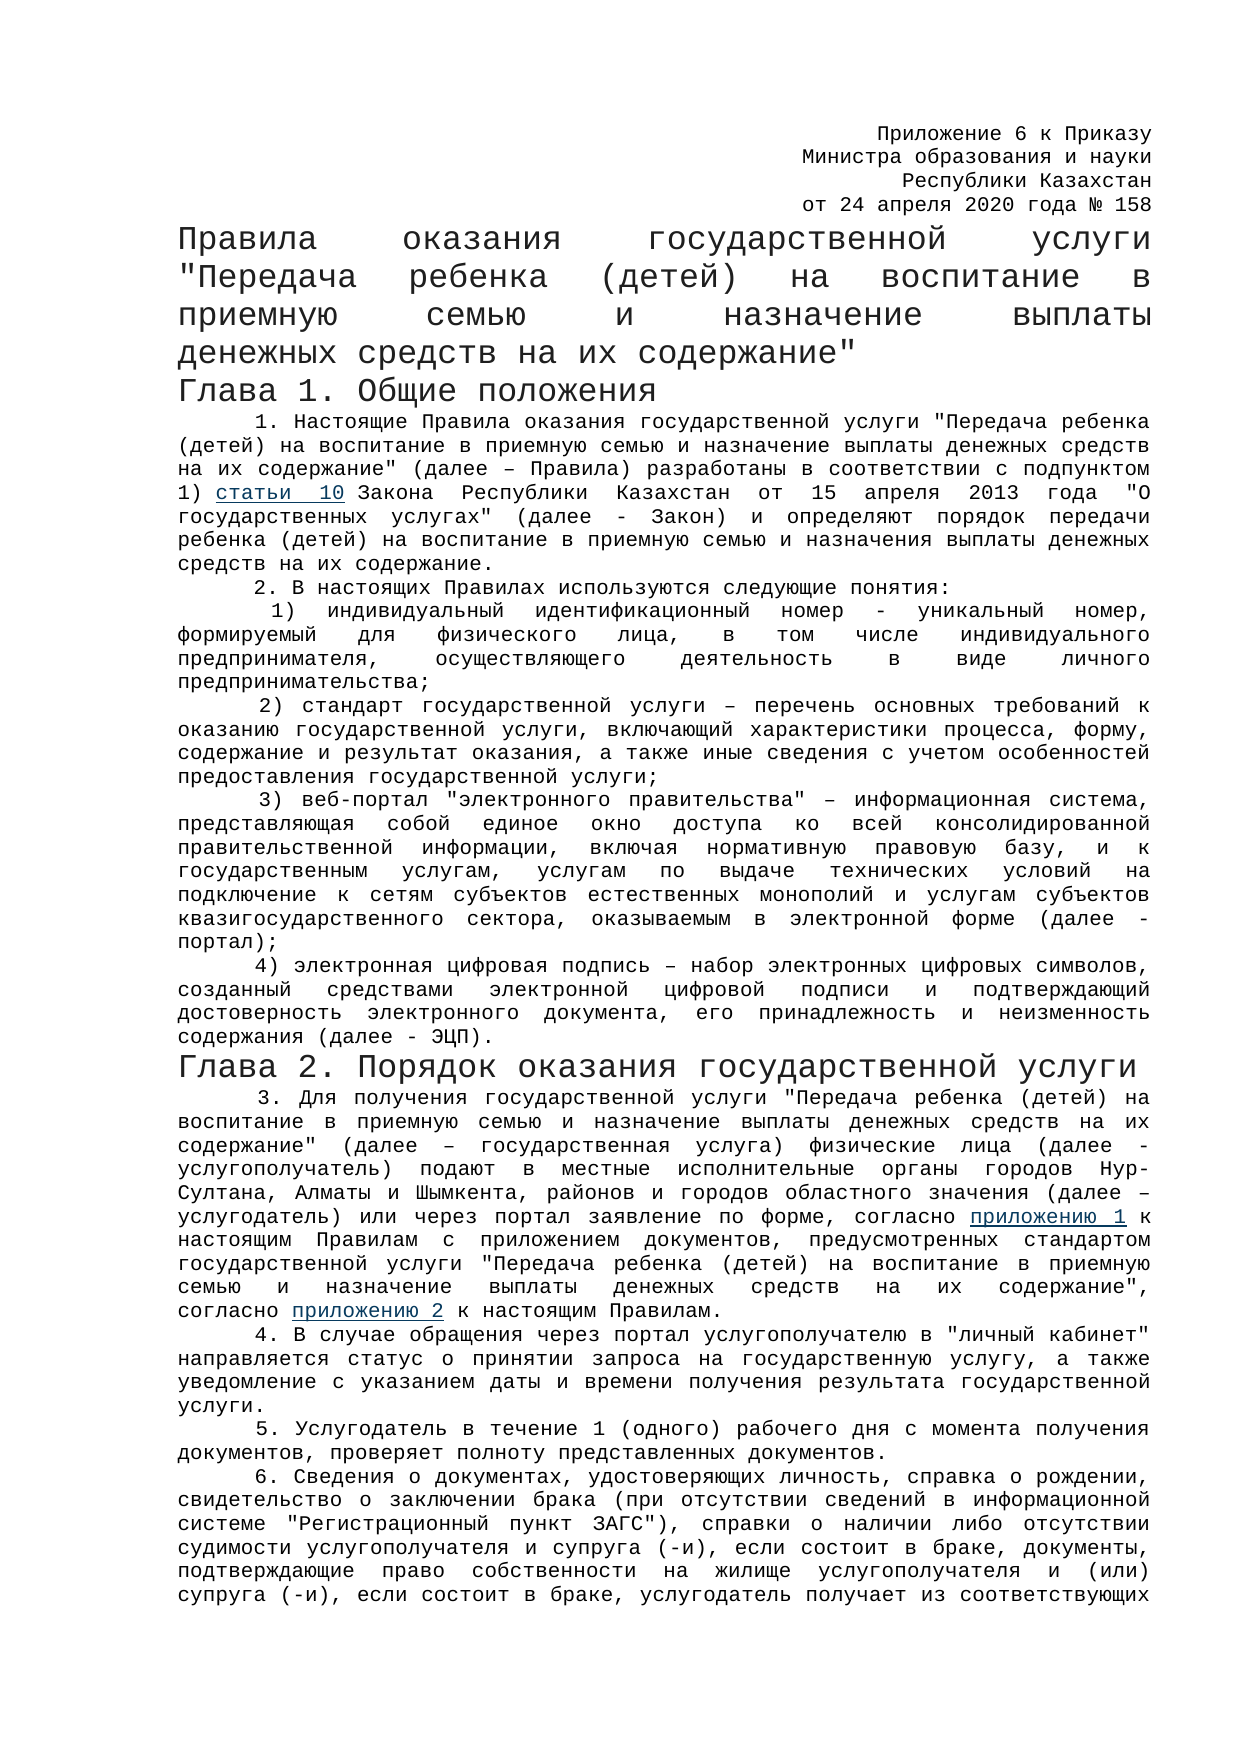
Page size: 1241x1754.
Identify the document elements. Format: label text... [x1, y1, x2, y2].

text 1. Настоящие Правила оказания государственной услуги "Передача ребенка (детей) на воспитание в приемную семью и назначение выплаты денежных средств на их содержание" (далее – Правила) разработаны в соответствии с подпунктом 1) статьи 10 Закона Республики Казахстан от 15 апреля 2013 года "О государственных услугах" (далее - Закон) и определяют порядок передачи ребенка (детей) на воспитание в приемную семью и назначения выплаты денежных средств на их содержание. [177, 411, 1152, 577]
text Глава 2. Порядок оказания государственной услуги [177, 1049, 1152, 1087]
text Правила оказания государственной услуги "Передача ребенка (детей) на воспитание в приемную семью и назначение выплаты денежных средств на их содержание" [177, 222, 1152, 373]
text Глава 1. Общие положения [177, 373, 1152, 411]
text 5. Услугодатель в течение 1 (одного) рабочего дня с момента получения документов, проверяет полноту представленных документов. [177, 1418, 1152, 1466]
text 1) индивидуальный идентификационный номер - уникальный номер, формируемый для физического лица, в том числе индивидуального предпринимателя, осуществляющего деятельность в виде личного предпринимательства; [177, 600, 1152, 695]
text 2. В настоящих Правилах используются следующие понятия: [177, 577, 1152, 600]
text 4) электронная цифровая подпись – набор электронных цифровых символов, созданный средствами электронной цифровой подписи и подтверждающий достоверность электронного документа, его принадлежность и неизменность содержания (далее - ЭЦП). [177, 955, 1152, 1049]
text 3) веб-портал "электронного правительства" – информационная система, представляющая собой единое окно доступа ко всей консолидированной правительственной информации, включая нормативную правовую базу, и к государственным услугам, услугам по выдаче технических условий на подключение к сетям субъектов естественных монополий и услугам субъектов квазигосударственного сектора, оказываемым в электронной форме (далее - портал); [177, 789, 1152, 955]
text 3. Для получения государственной услуги "Передача ребенка (детей) на воспитание в приемную семью и назначение выплаты денежных средств на их содержание" (далее – государственная услуга) физические лица (далее - услугополучатель) подают в местные исполнительные органы городов Нур-Султана, Алматы и Шымкента, районов и городов областного значения (далее – услугодатель) или через портал заявление по форме, согласно приложению 1 к настоящим Правилам с приложением документов, предусмотренных стандартом государственной услуги "Передача ребенка (детей) на воспитание в приемную семью и назначение выплаты денежных средств на их содержание", согласно приложению 2 к настоящим Правилам. [177, 1087, 1152, 1324]
text 2) стандарт государственной услуги – перечень основных требований к оказанию государственной услуги, включающий характеристики процесса, форму, содержание и результат оказания, а также иные сведения с учетом особенностей предоставления государственной услуги; [177, 695, 1152, 789]
text 4. В случае обращения через портал услугополучателю в "личный кабинет" направляется статус о принятии запроса на государственную услугу, а также уведомление с указанием даты и времени получения результата государственной услуги. [177, 1324, 1152, 1418]
table_header Приложение 6 к Приказу Министра образования и науки Республики Казахстан от 24 апреля 2020 года № 158 [177, 118, 1159, 222]
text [177, 1466, 1152, 1608]
